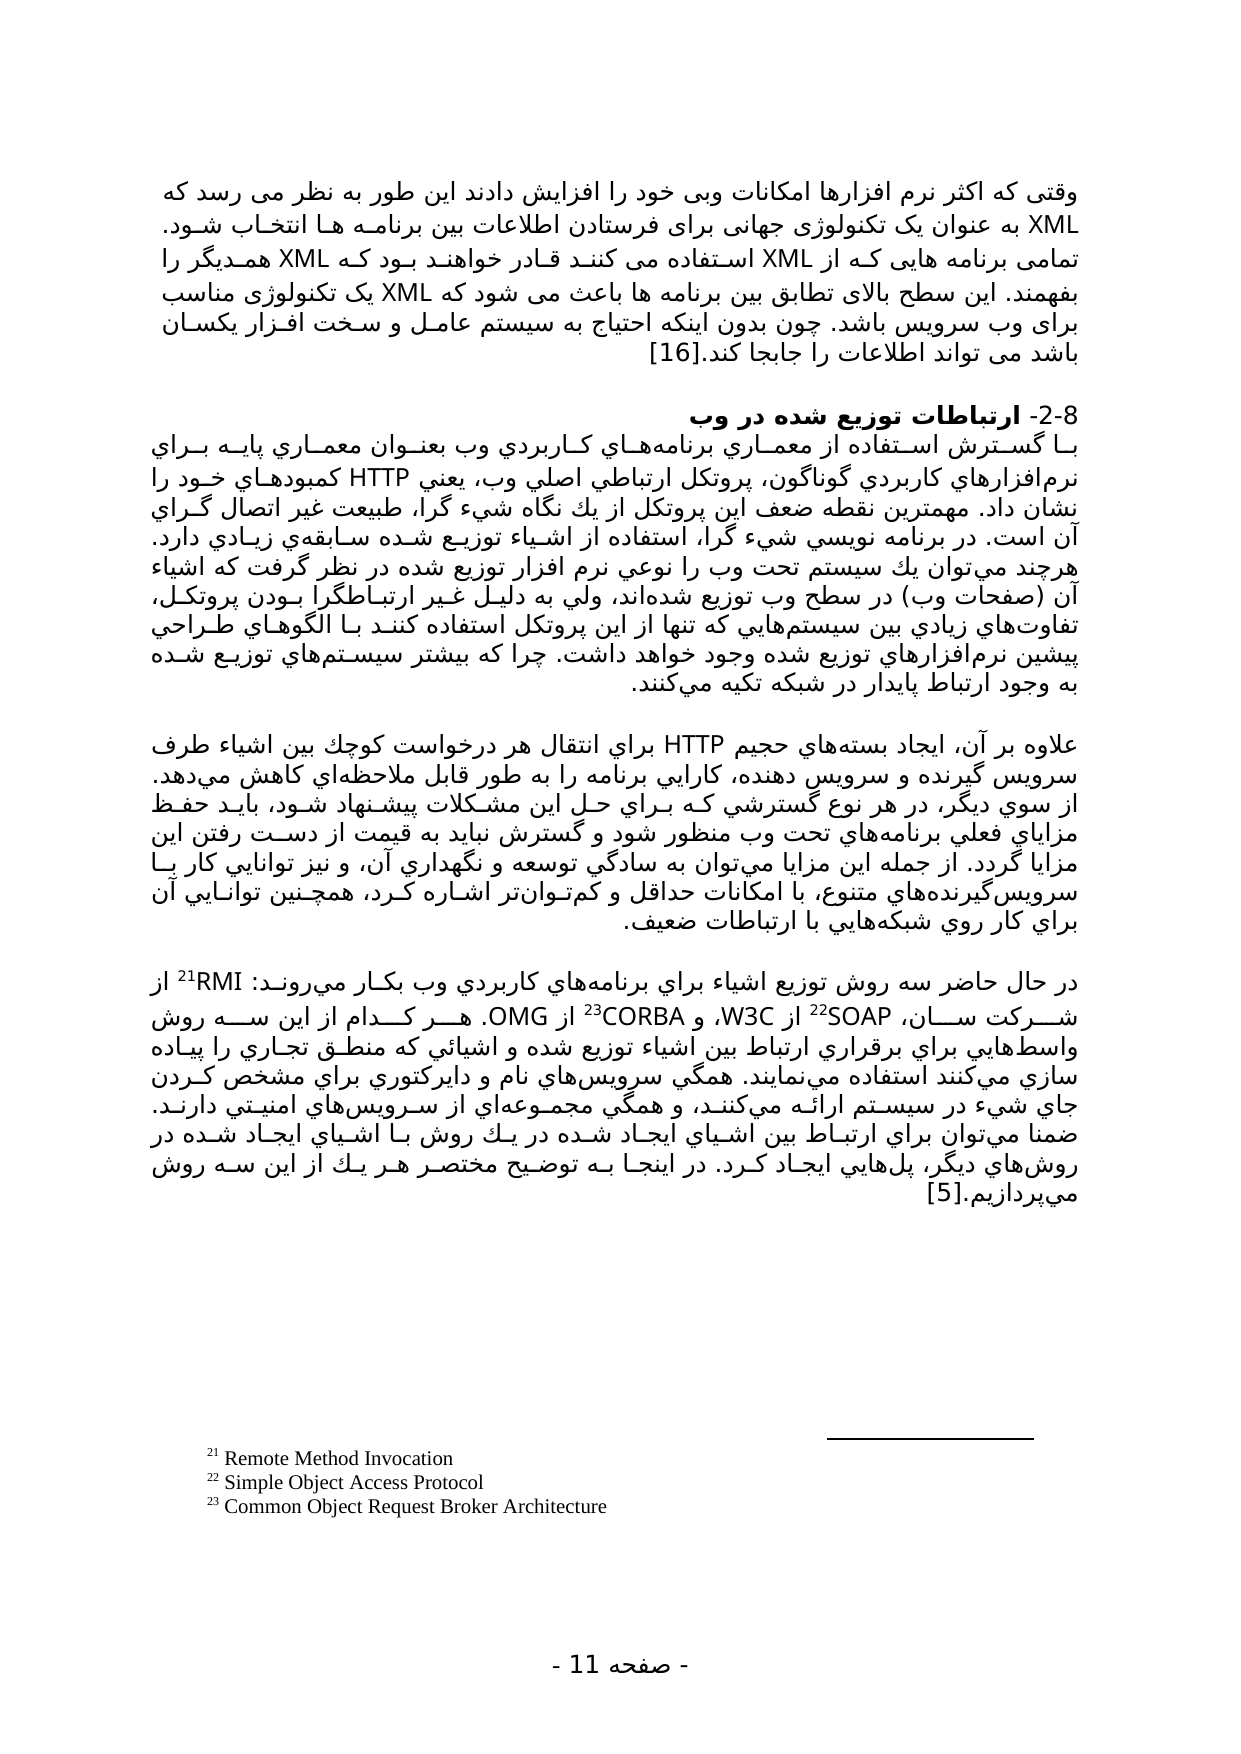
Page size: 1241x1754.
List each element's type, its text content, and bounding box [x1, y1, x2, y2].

text 2-8- ارتباطات توزيع شده در وب [161, 401, 1079, 430]
subtitle با گسترش استفاده از معماري برنامه‌هاي كاربردي وب بعنوان معماري پايه براي نرم‌افزارهاي كاربردي گوناگون، پروتكل ارتباطي اصلي وب، يعني HTTP كمبودهاي خود را نشان داد. مهمترين نقطه ضعف اين پروتكل از يك نگاه شيء گرا، طبيعت غير اتصال گراي آن است. در برنامه نويسي شيء گرا، استفاده از اشياء توزيع شده سابقه‌ي زيادي دارد. هرچند مي‌توان يك سيستم تحت وب را نوعي نرم افزار توزيع شده در نظر گرفت كه اشياء آن (صفحات وب) در سطح وب توزيع شده‌اند، ولي به دليل غير ارتباطگرا بودن پروتكل، تفاوت‌هاي زيادي بين سيستم‌هايي كه تنها از اين پروتكل استفاده كنند با الگوهاي طراحي پيشين نرم‌افزارهاي توزيع شده وجود خواهد داشت. چرا كه بيشتر سيستم‌هاي توزيع شده به وجود ارتباط پايدار در شبكه تكيه مي‌كنند. [151, 430, 1079, 697]
subtitle علاوه بر آن، ايجاد بسته‌هاي حجيم HTTP براي انتقال هر درخواست كوچك بين اشياء طرف سرويس گيرنده و سرويس دهنده، كارايي برنامه را به طور قابل ملاحظه‌اي كاهش مي‌دهد. از سوي ديگر، در هر نوع گسترشي كه براي حل اين مشكلات پيشنهاد شود، بايد حفظ مزاياي فعلي برنامه‌هاي تحت وب منظور شود و گسترش نبايد به قيمت از دست رفتن اين مزايا گردد. از جمله اين مزايا مي‌توان به سادگي توسعه و نگهداري آن، و نيز توانايي كار با سرويس‌گيرنده‌هاي متنوع، با امكانات حداقل و كم‌توان‌تر اشاره كرد، همچنين توانايي آن براي كار روي شبكه‌هايي با ارتباطات ضعيف. [151, 726, 1079, 935]
